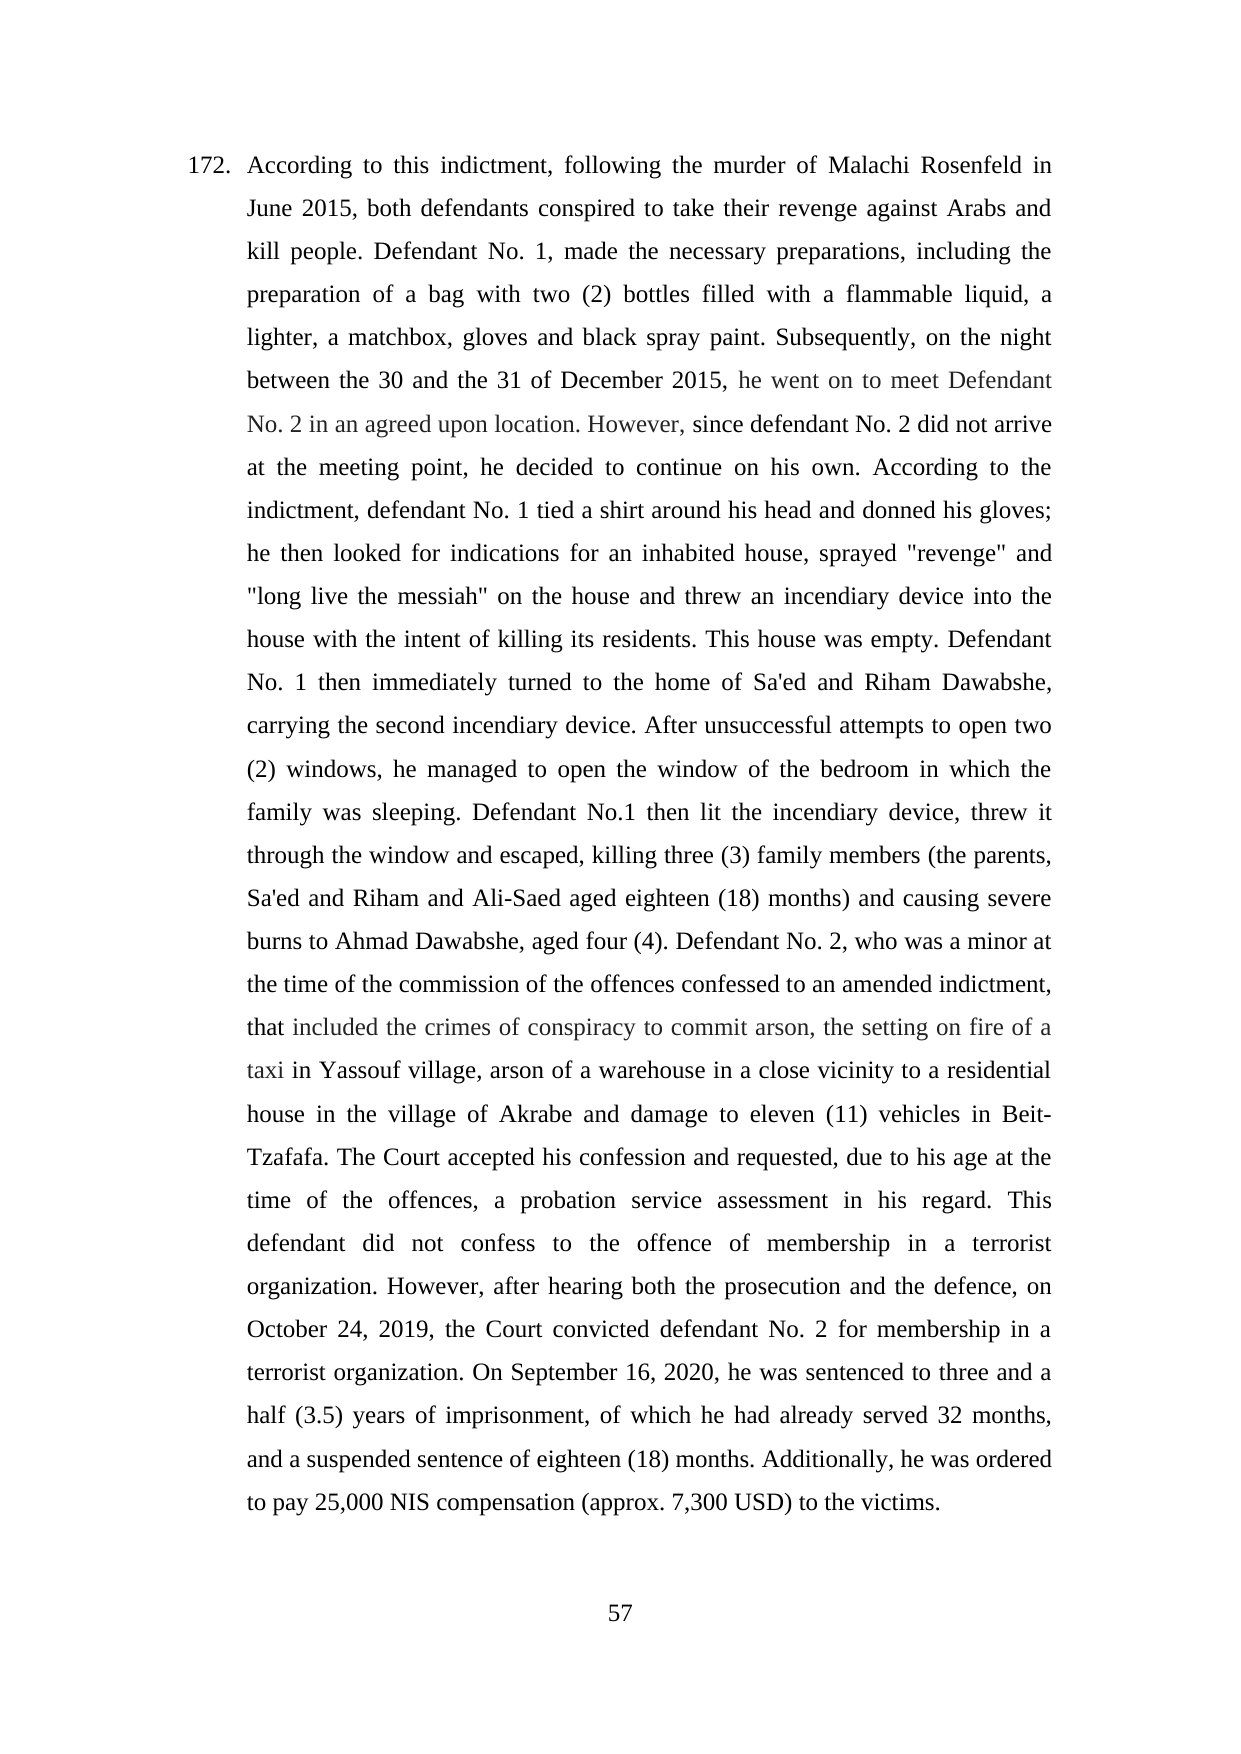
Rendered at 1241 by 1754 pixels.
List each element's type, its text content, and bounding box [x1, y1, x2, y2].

list According to this indictment, following the murder of Malachi Rosenfeld in June 2015, both defendants conspired to take their revenge against Arabs and kill people. Defendant No. 1, made the necessary preparations, including the preparation of a bag with two (2) bottles filled with a flammable liquid, a lighter, a matchbox, gloves and black spray paint. Subsequently, on the night between the 30 and the 31 of December 2015, he went on to meet Defendant No. 2 in an agreed upon location. However, since defendant No. 2 did not arrive at the meeting point, he decided to continue on his own. According to the indictment, defendant No. 1 tied a shirt around his head and donned his gloves; he then looked for indications for an inhabited house, sprayed "revenge" and "long live the messiah" on the house and threw an incendiary device into the house with the intent of killing its residents. This house was empty. Defendant No. 1 then immediately turned to the home of Sa'ed and Riham Dawabshe, carrying the second incendiary device. After unsuccessful attempts to open two (2) windows, he managed to open the window of the bedroom in which the family was sleeping. Defendant No.1 then lit the incendiary device, threw it through the window and escaped, killing three (3) family members (the parents, Sa'ed and Riham and Ali-Saed aged eighteen (18) months) and causing severe burns to Ahmad Dawabshe, aged four (4). Defendant No. 2, who was a minor at the time of the commission of the offences confessed to an amended indictment, that included the crimes of conspiracy to commit arson, the setting on fire of a taxi in Yassouf village, arson of a warehouse in a close vicinity to a residential house in the village of Akrabe and damage to eleven (11) vehicles in Beit-Tzafafa. The Court accepted his confession and requested, due to his age at the time of the offences, a probation service assessment in his regard. This defendant did not confess to the offence of membership in a terrorist organization. However, after hearing both the prosecution and the defence, on October 24, 2019, the Court convicted defendant No. 2 for membership in a terrorist organization. On September 16, 2020, he was sentenced to three and a half (3.5) years of imprisonment, of which he had already served 32 months, and a suspended sentence of eighteen (18) months. Additionally, he was ordered to pay 25,000 NIS compensation (approx. 7,300 USD) to the victims. [187, 150, 1053, 1516]
